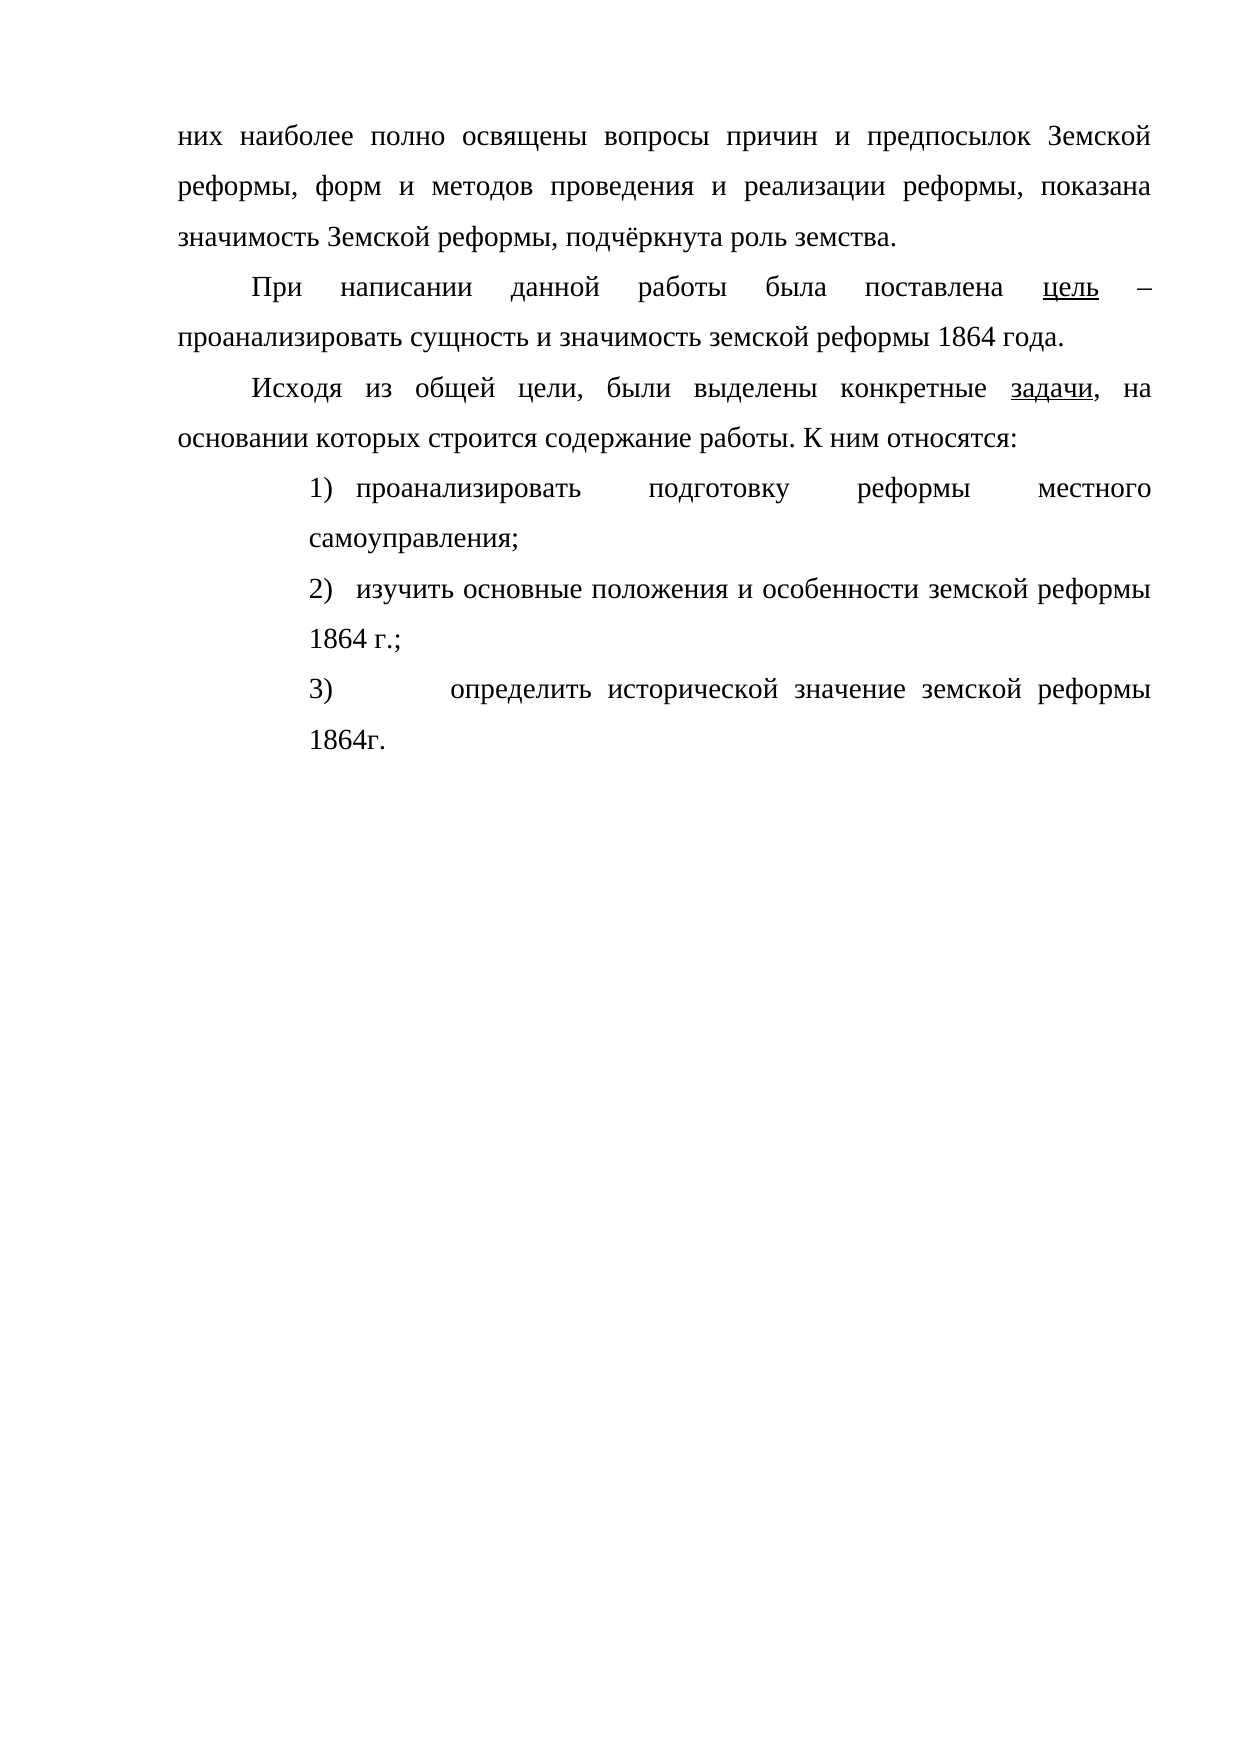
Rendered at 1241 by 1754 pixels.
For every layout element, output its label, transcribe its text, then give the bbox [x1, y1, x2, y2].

text Исходя из общей цели, были выделены конкретные задачи, на основании которых строится содержание работы. К ним относятся: [177, 370, 1152, 453]
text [177, 118, 1152, 252]
list определить исторической значение земской реформы 1864г. [308, 672, 1152, 755]
text При написании данной работы была поставлена цель – проанализировать сущность и значимость земской реформы 1864 года. [177, 269, 1152, 353]
list проанализировать подготовку реформы местного самоуправления; [308, 470, 1152, 554]
list изучить основные положения и особенности земской реформы .; [308, 571, 1152, 655]
